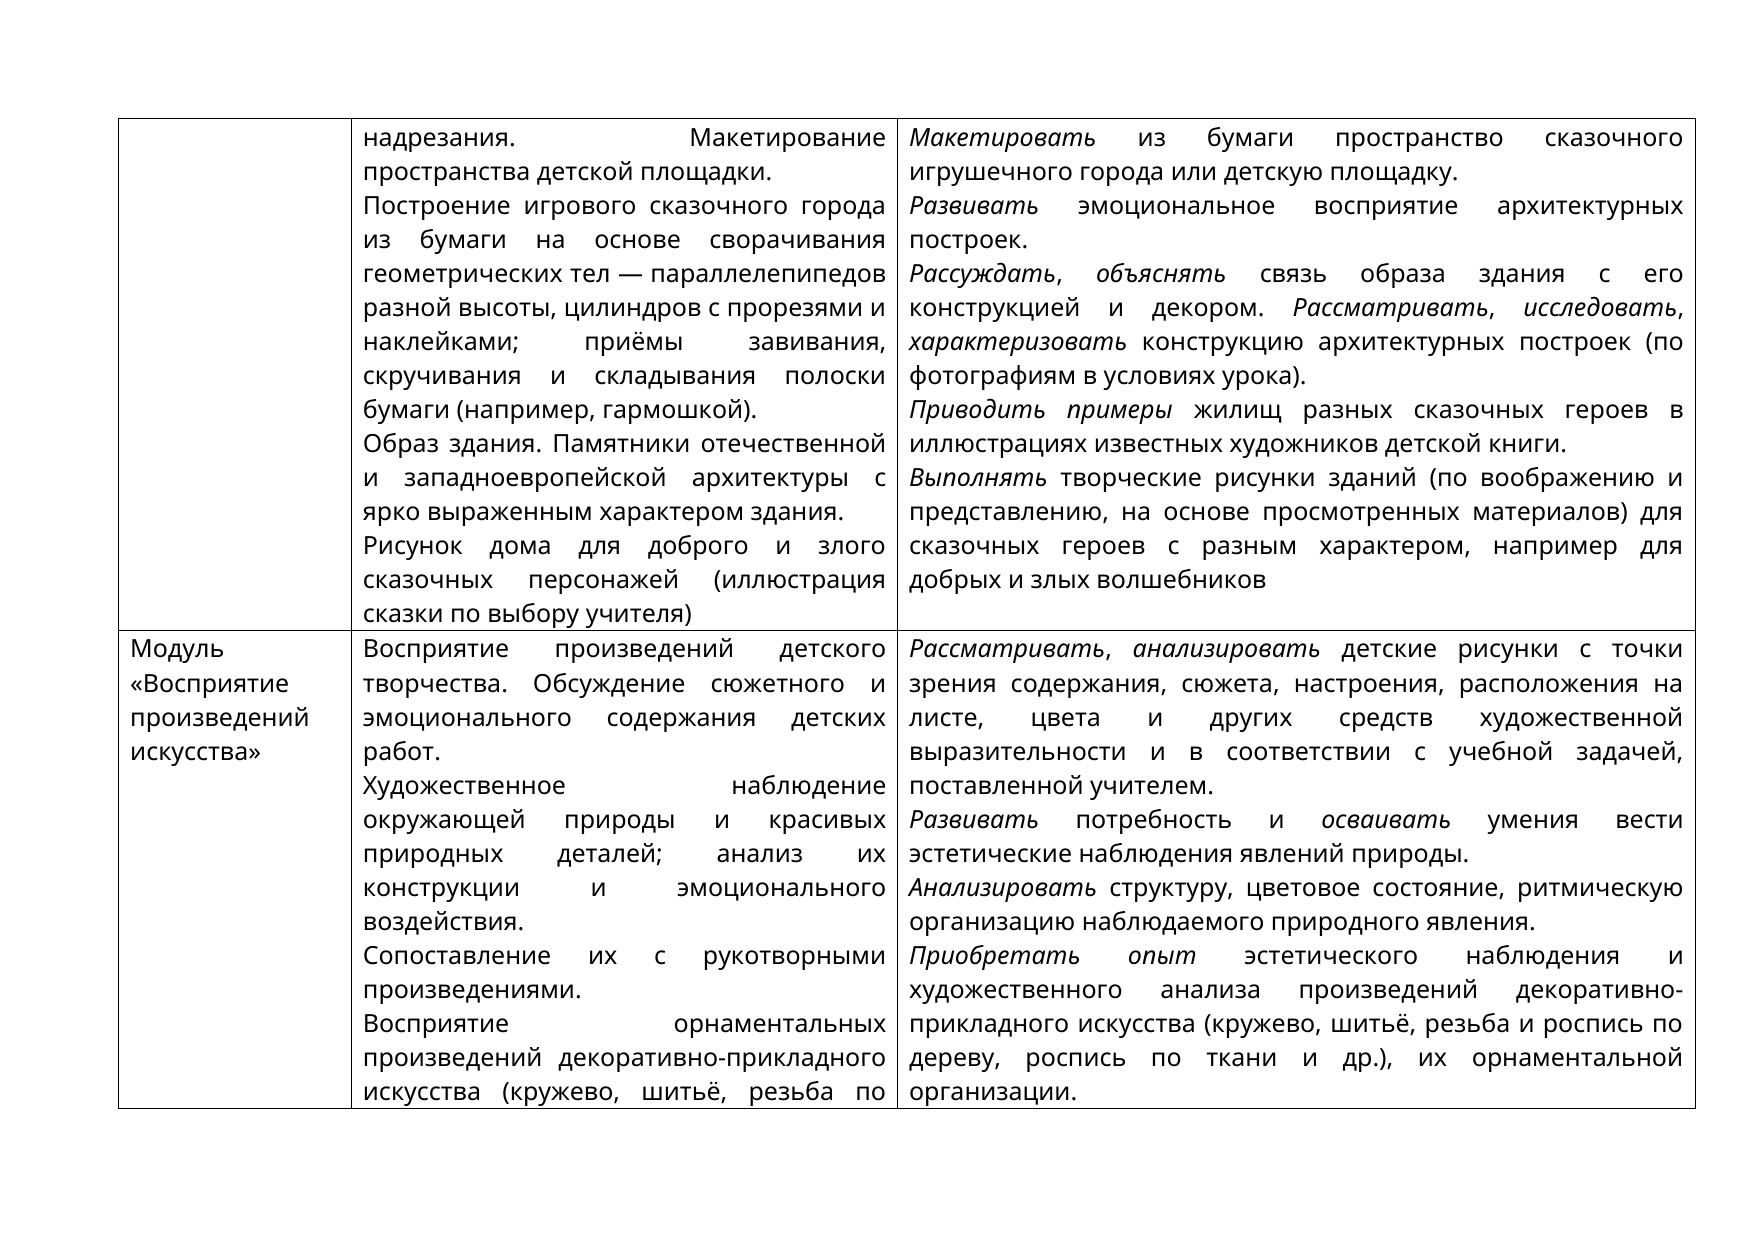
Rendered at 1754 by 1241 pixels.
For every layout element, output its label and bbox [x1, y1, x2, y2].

table_cell [898, 631, 1695, 1108]
table_cell [119, 631, 351, 1108]
table_cell [119, 119, 351, 630]
table_cell [352, 631, 897, 1108]
table_cell [898, 119, 1695, 630]
table_cell [352, 119, 897, 630]
